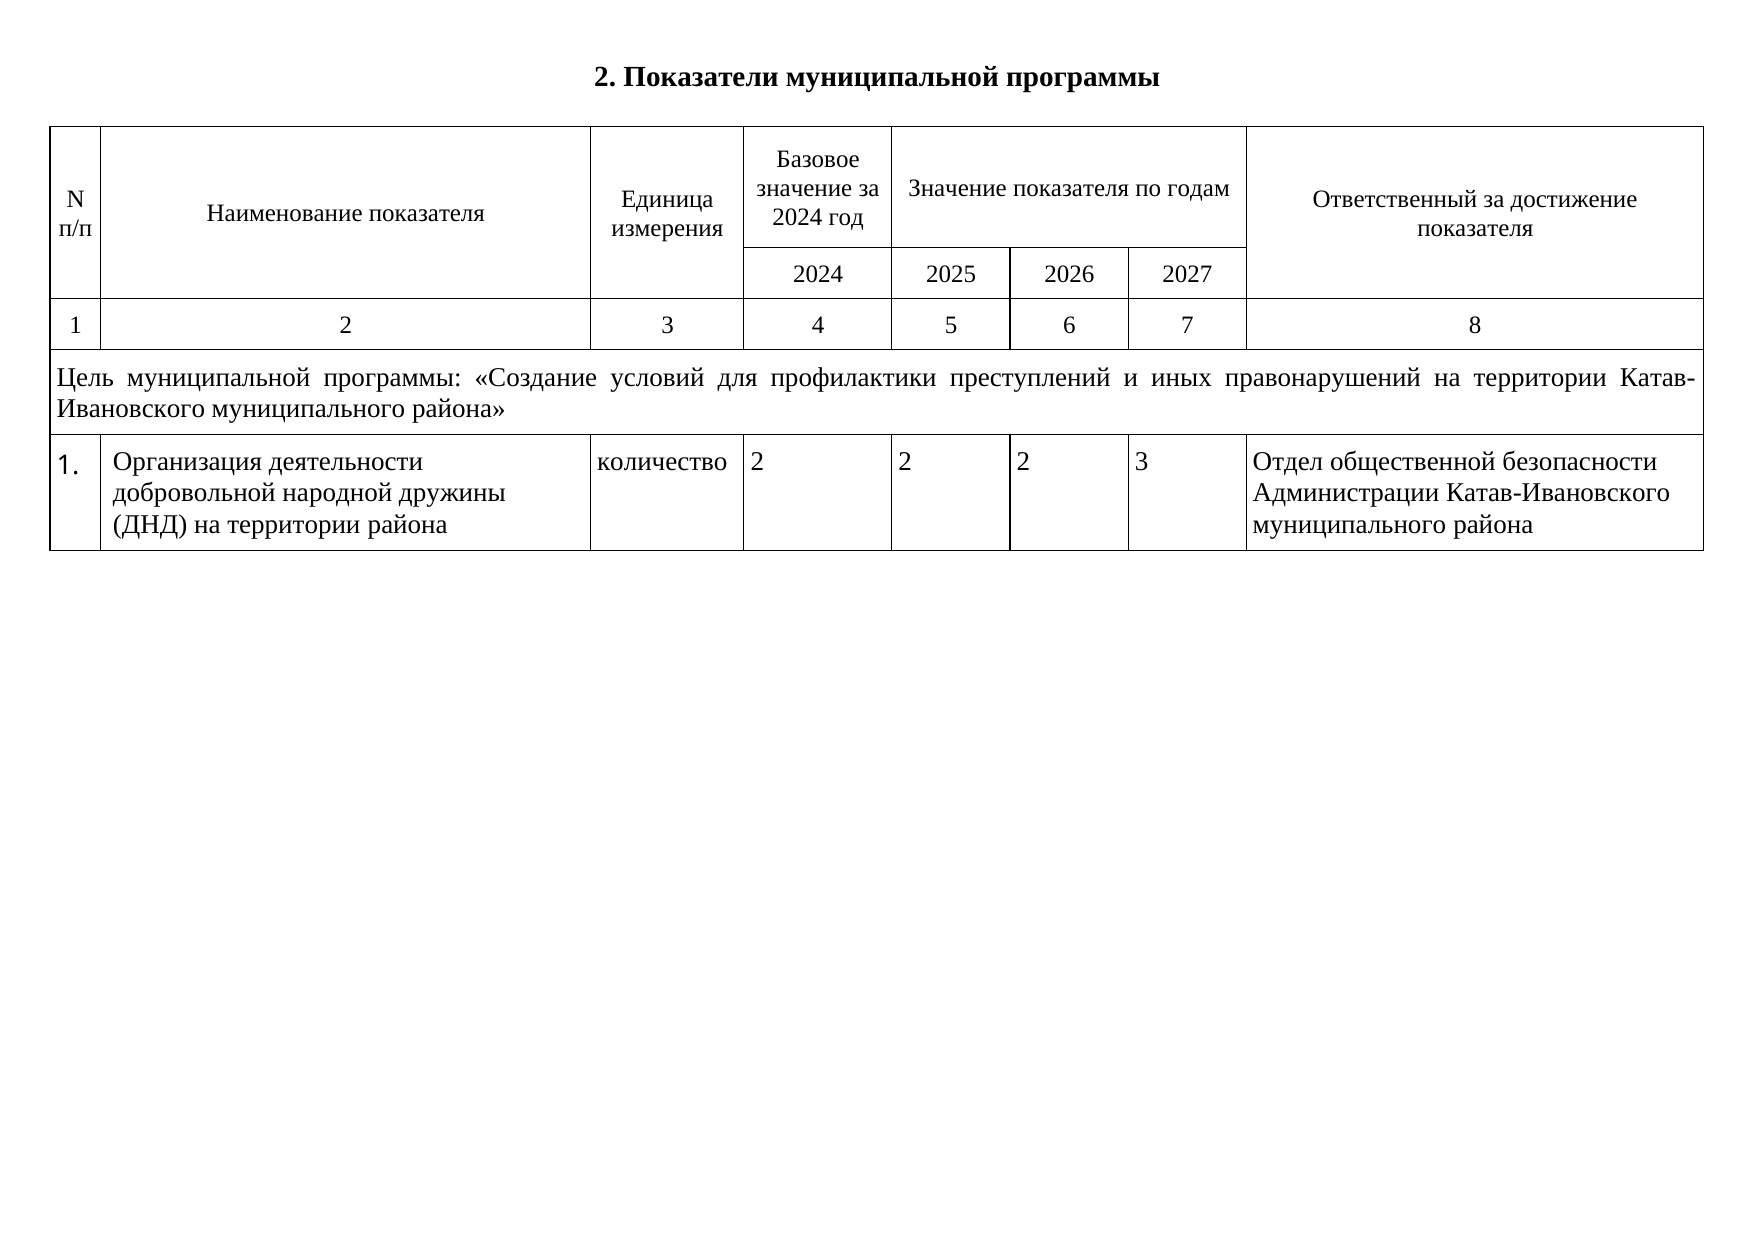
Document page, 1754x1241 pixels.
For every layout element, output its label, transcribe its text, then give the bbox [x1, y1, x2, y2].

table_cell 1 [51, 299, 100, 349]
table_cell 2 [101, 299, 590, 349]
table_cell 7 [1129, 299, 1246, 349]
table_cell 2026 [1011, 248, 1128, 298]
table_header Значение показателя по годам [892, 127, 1246, 247]
table_cell 2 [1011, 435, 1128, 549]
table_cell 3 [591, 299, 743, 349]
table_cell Организация деятельности добровольной народной дружины (ДНД) на территории района [101, 435, 590, 549]
table_cell 2 [744, 435, 891, 549]
table_header Ответственный за достижение показателя [1247, 127, 1703, 298]
table_cell 2024 [744, 248, 891, 298]
table_header Базовое значение за 2024 год [744, 127, 891, 247]
table_header Единица измерения [591, 127, 743, 298]
table_header Наименование показателя [101, 127, 590, 298]
list 2. Показатели муниципальной программы [118, 59, 1636, 93]
table_cell количество [591, 435, 743, 549]
table_cell 2 [892, 435, 1009, 549]
table_header N п/п [51, 127, 100, 298]
table_cell 5 [892, 299, 1009, 349]
table_cell 6 [1011, 299, 1128, 349]
table_cell Отдел общественной безопасности Администрации Катав-Ивановского муниципального района [1247, 435, 1703, 549]
table_cell 1 [51, 435, 100, 549]
table_cell 8 [1247, 299, 1703, 349]
table_cell 2027 [1129, 248, 1246, 298]
table_cell Цель муниципальной программы: «Создание условий для профилактики преступлений и иных правонарушений на территории Катав-Ивановского муниципального района» [51, 350, 1703, 434]
table_cell 2025 [892, 248, 1009, 298]
table_cell 3 [1129, 435, 1246, 549]
table_cell 4 [744, 299, 891, 349]
